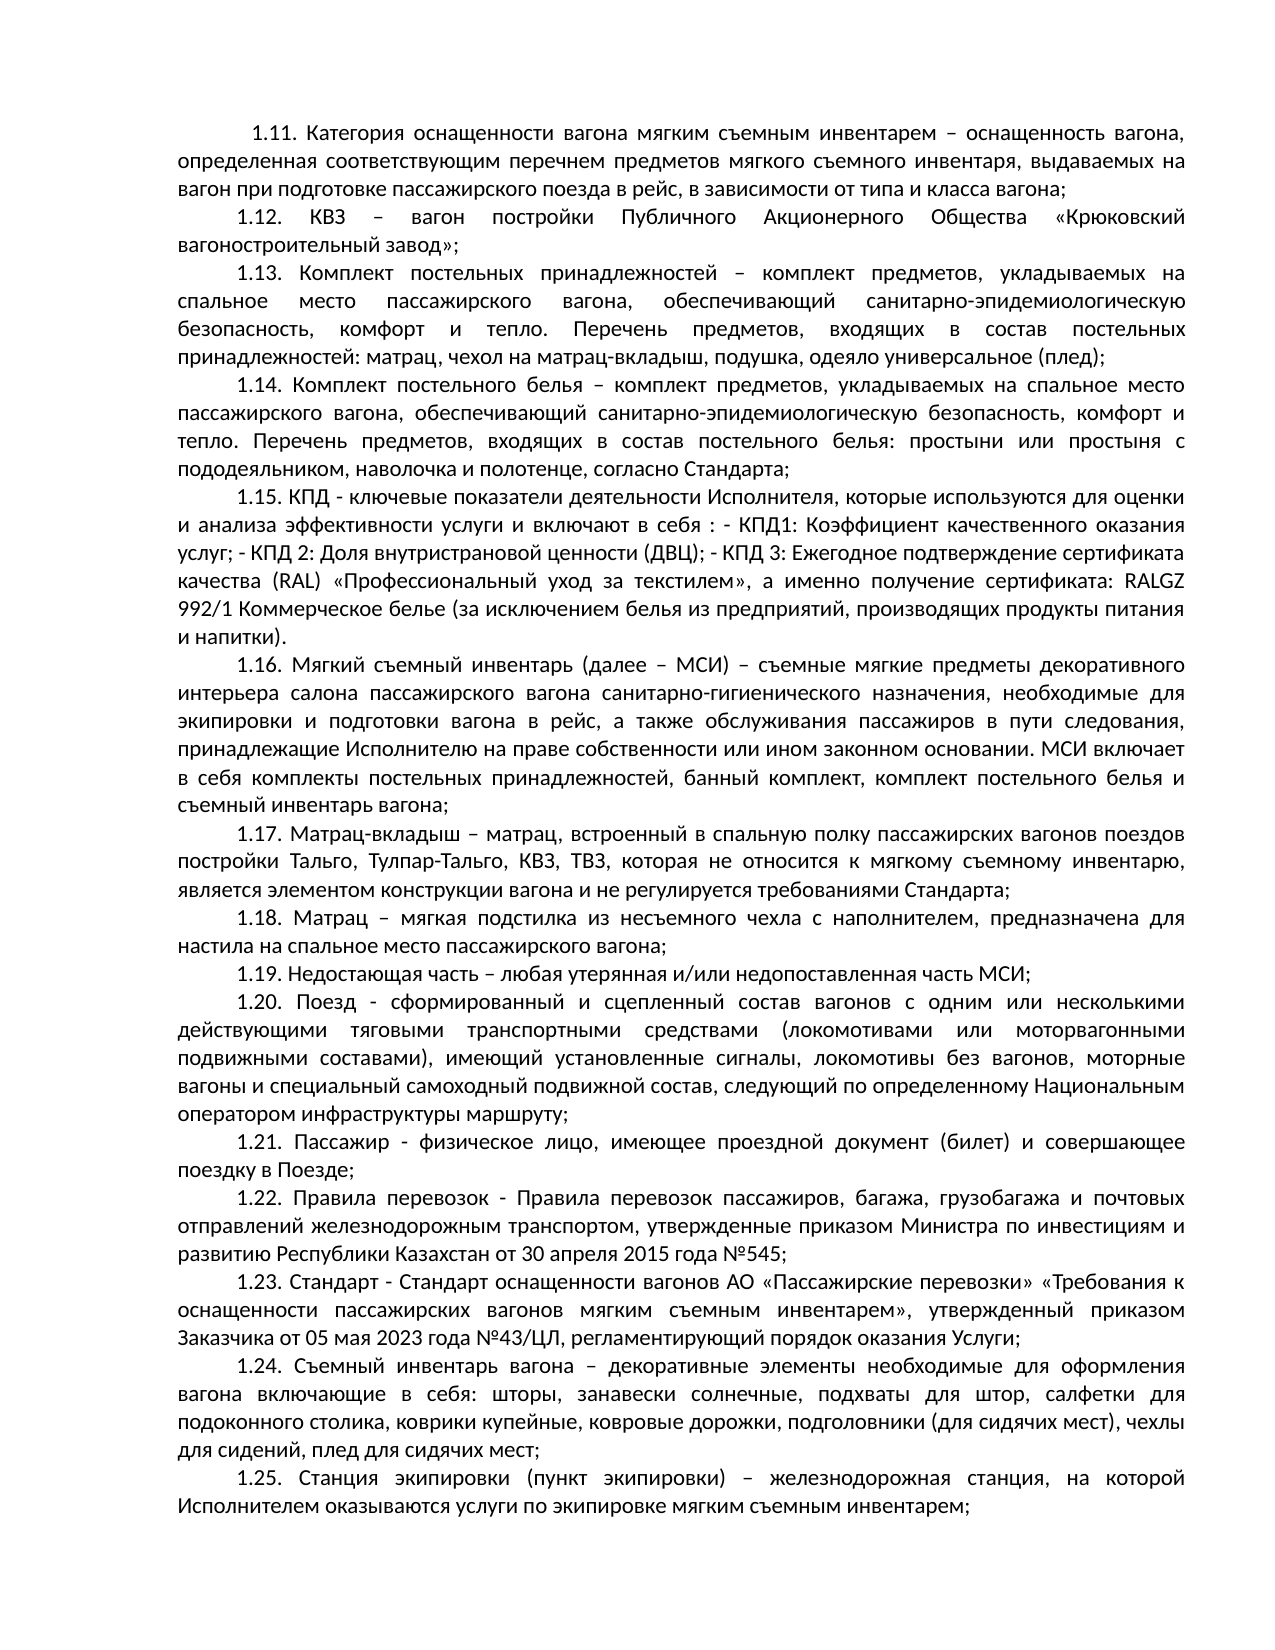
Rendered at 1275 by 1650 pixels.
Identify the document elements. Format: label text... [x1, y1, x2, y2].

text 1.19. Недостающая часть – любая утерянная и/или недопоставленная часть МСИ; [177, 959, 1186, 987]
text 1.13. Комплект постельных принадлежностей – комплект предметов, укладываемых на спальное место пассажирского вагона, обеспечивающий санитарно-эпидемиологическую безопасность, комфорт и тепло. Перечень предметов, входящих в состав постельных принадлежностей: матрац, чехол на матрац-вкладыш, подушка, одеяло универсальное (плед); [177, 258, 1186, 370]
text 1.12. КВЗ – вагон постройки Публичного Акционерного Общества «Крюковский вагоностроительный завод»; [177, 202, 1186, 258]
text 1.14. Комплект постельного белья – комплект предметов, укладываемых на спальное место пассажирского вагона, обеспечивающий санитарно-эпидемиологическую безопасность, комфорт и тепло. Перечень предметов, входящих в состав постельного белья: простыни или простыня с пододеяльником, наволочка и полотенце, согласно Стандарта; [177, 370, 1186, 482]
text 1.25. Станция экипировки (пункт экипировки) – железнодорожная станция, на которой Исполнителем оказываются услуги по экипировке мягким съемным инвентарем; [177, 1463, 1186, 1519]
text 1.23. Стандарт - Стандарт оснащенности вагонов АО «Пассажирские перевозки» «Требования к оснащенности пассажирских вагонов мягким съемным инвентарем», утвержденный приказом Заказчика от 05 мая 2023 года №43/ЦЛ, регламентирующий порядок оказания Услуги; [177, 1267, 1186, 1351]
text 1.22. Правила перевозок - Правила перевозок пассажиров, багажа, грузобагажа и почтовых отправлений железнодорожным транспортом, утвержденные приказом Министра по инвестициям и развитию Республики Казахстан от 30 апреля 2015 года №545; [177, 1183, 1186, 1267]
text 1.20. Поезд - сформированный и сцепленный состав вагонов с одним или несколькими действующими тяговыми транспортными средствами (локомотивами или моторвагонными подвижными составами), имеющий установленные сигналы, локомотивы без вагонов, моторные вагоны и специальный самоходный подвижной состав, следующий по определенному Национальным оператором инфраструктуры маршруту; [177, 987, 1186, 1127]
text 1.18. Матрац – мягкая подстилка из несъемного чехла с наполнителем, предназначена для настила на спальное место пассажирского вагона; [177, 903, 1186, 959]
text 1.15. КПД - ключевые показатели деятельности Исполнителя, которые используются для оценки и анализа эффективности услуги и включают в себя : - КПД1: Коэффициент качественного оказания услуг; - КПД 2: Доля внутристрановой ценности (ДВЦ); - КПД 3: Ежегодное подтверждение сертификата качества (RAL) «Профессиональный уход за текстилем», а именно получение сертификата: RALGZ 992/1 Коммерческое белье (за исключением белья из предприятий, производящих продукты питания и напитки). [177, 482, 1186, 651]
text 1.17. Матрац-вкладыш – матрац, встроенный в спальную полку пассажирских вагонов поездов постройки Тальго, Тулпар-Тальго, КВЗ, ТВЗ, которая не относится к мягкому съемному инвентарю, является элементом конструкции вагона и не регулируется требованиями Стандарта; [177, 819, 1186, 903]
text 1.11. Категория оснащенности вагона мягким съемным инвентарем – оснащенность вагона, определенная соответствующим перечнем предметов мягкого съемного инвентаря, выдаваемых на вагон при подготовке пассажирского поезда в рейс, в зависимости от типа и класса вагона; [177, 118, 1186, 202]
text 1.24. Съемный инвентарь вагона – декоративные элементы необходимые для оформления вагона включающие в себя: шторы, занавески солнечные, подхваты для штор, салфетки для подоконного столика, коврики купейные, ковровые дорожки, подголовники (для сидячих мест), чехлы для сидений, плед для сидячих мест; [177, 1351, 1186, 1463]
text 1.21. Пассажир - физическое лицо, имеющее проездной документ (билет) и совершающее поездку в Поезде; [177, 1127, 1186, 1183]
text 1.16. Мягкий съемный инвентарь (далее – МСИ) – съемные мягкие предметы декоративного интерьера салона пассажирского вагона санитарно-гигиенического назначения, необходимые для экипировки и подготовки вагона в рейс, а также обслуживания пассажиров в пути следования, принадлежащие Исполнителю на праве собственности или ином законном основании. МСИ включает в себя комплекты постельных принадлежностей, банный комплект, комплект постельного белья и съемный инвентарь вагона; [177, 651, 1186, 819]
